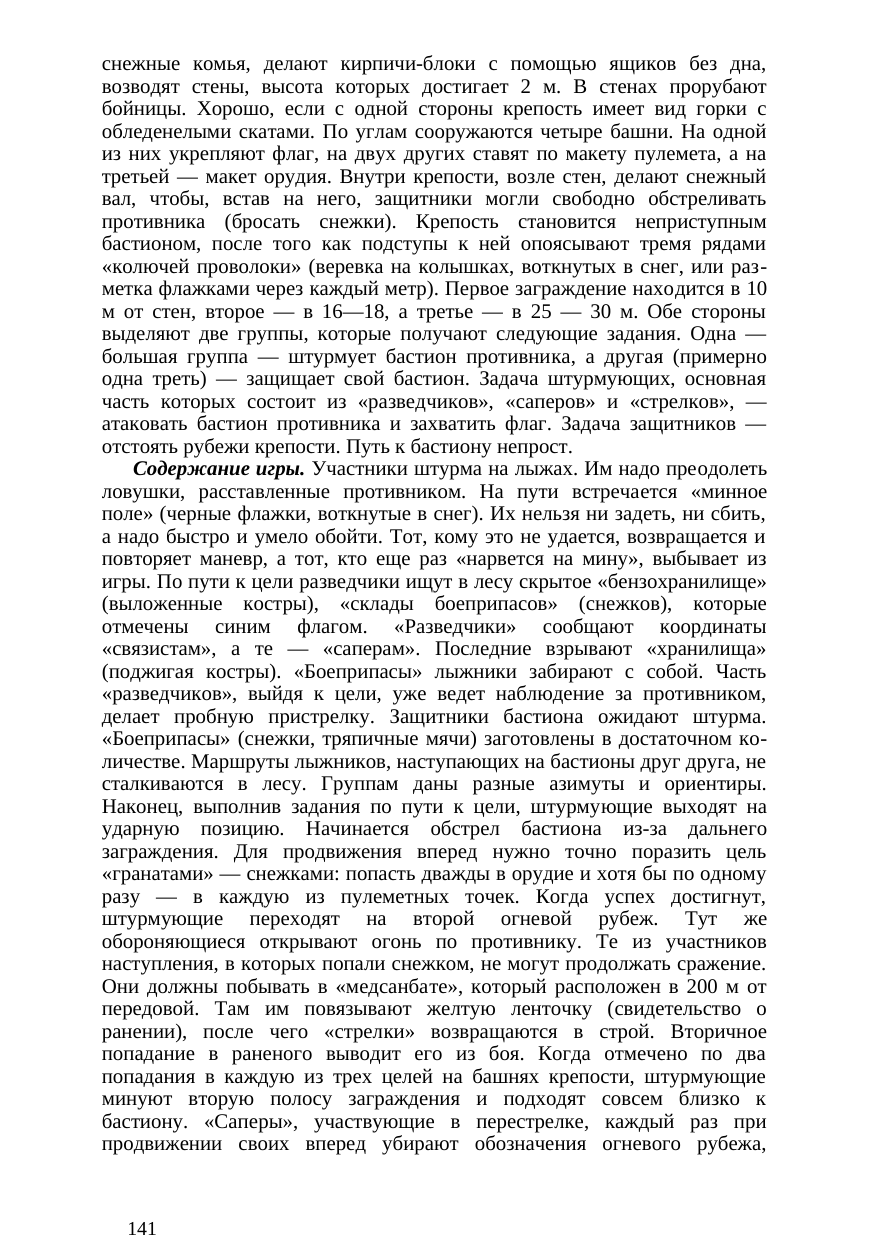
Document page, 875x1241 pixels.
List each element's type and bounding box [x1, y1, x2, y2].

text [102, 53, 767, 458]
text [102, 458, 767, 1155]
